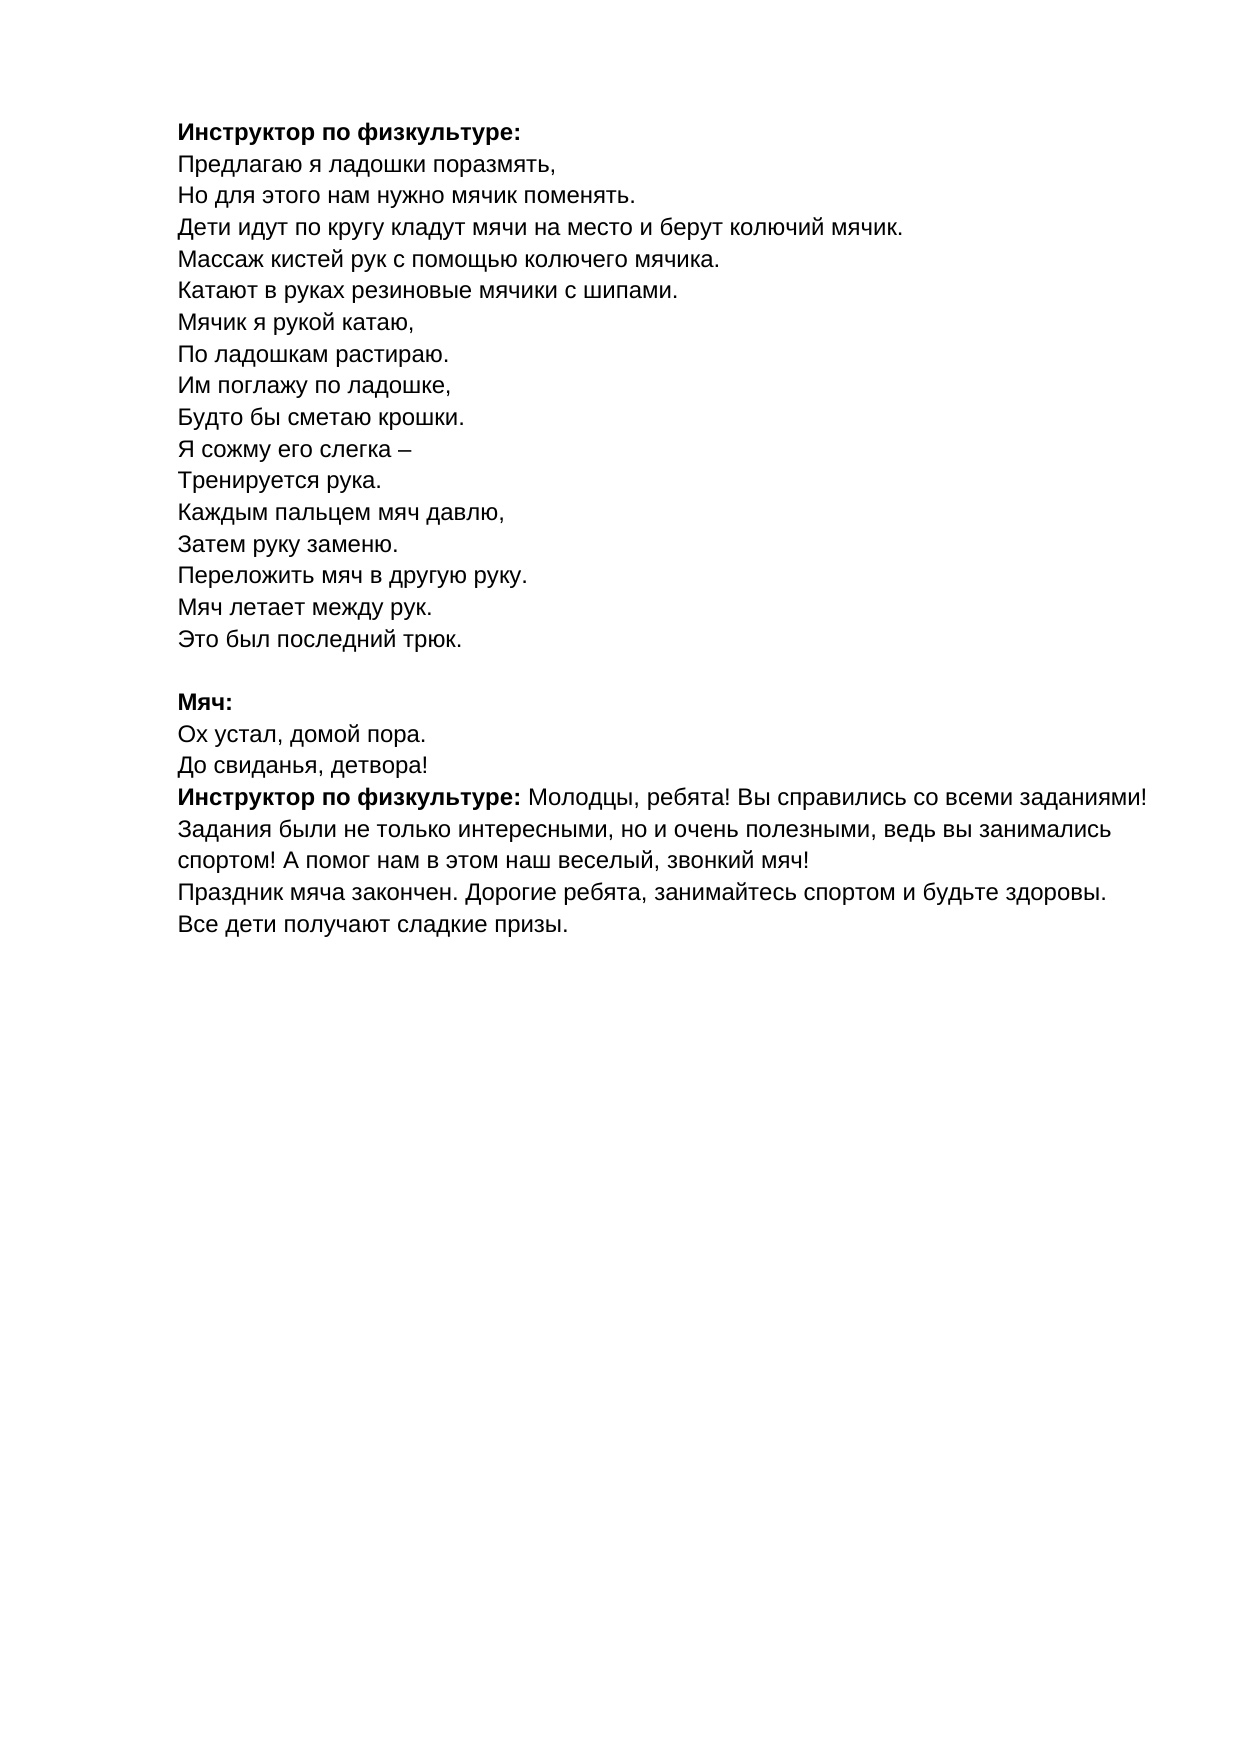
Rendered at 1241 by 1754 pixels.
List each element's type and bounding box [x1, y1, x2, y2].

text [177, 118, 1152, 937]
